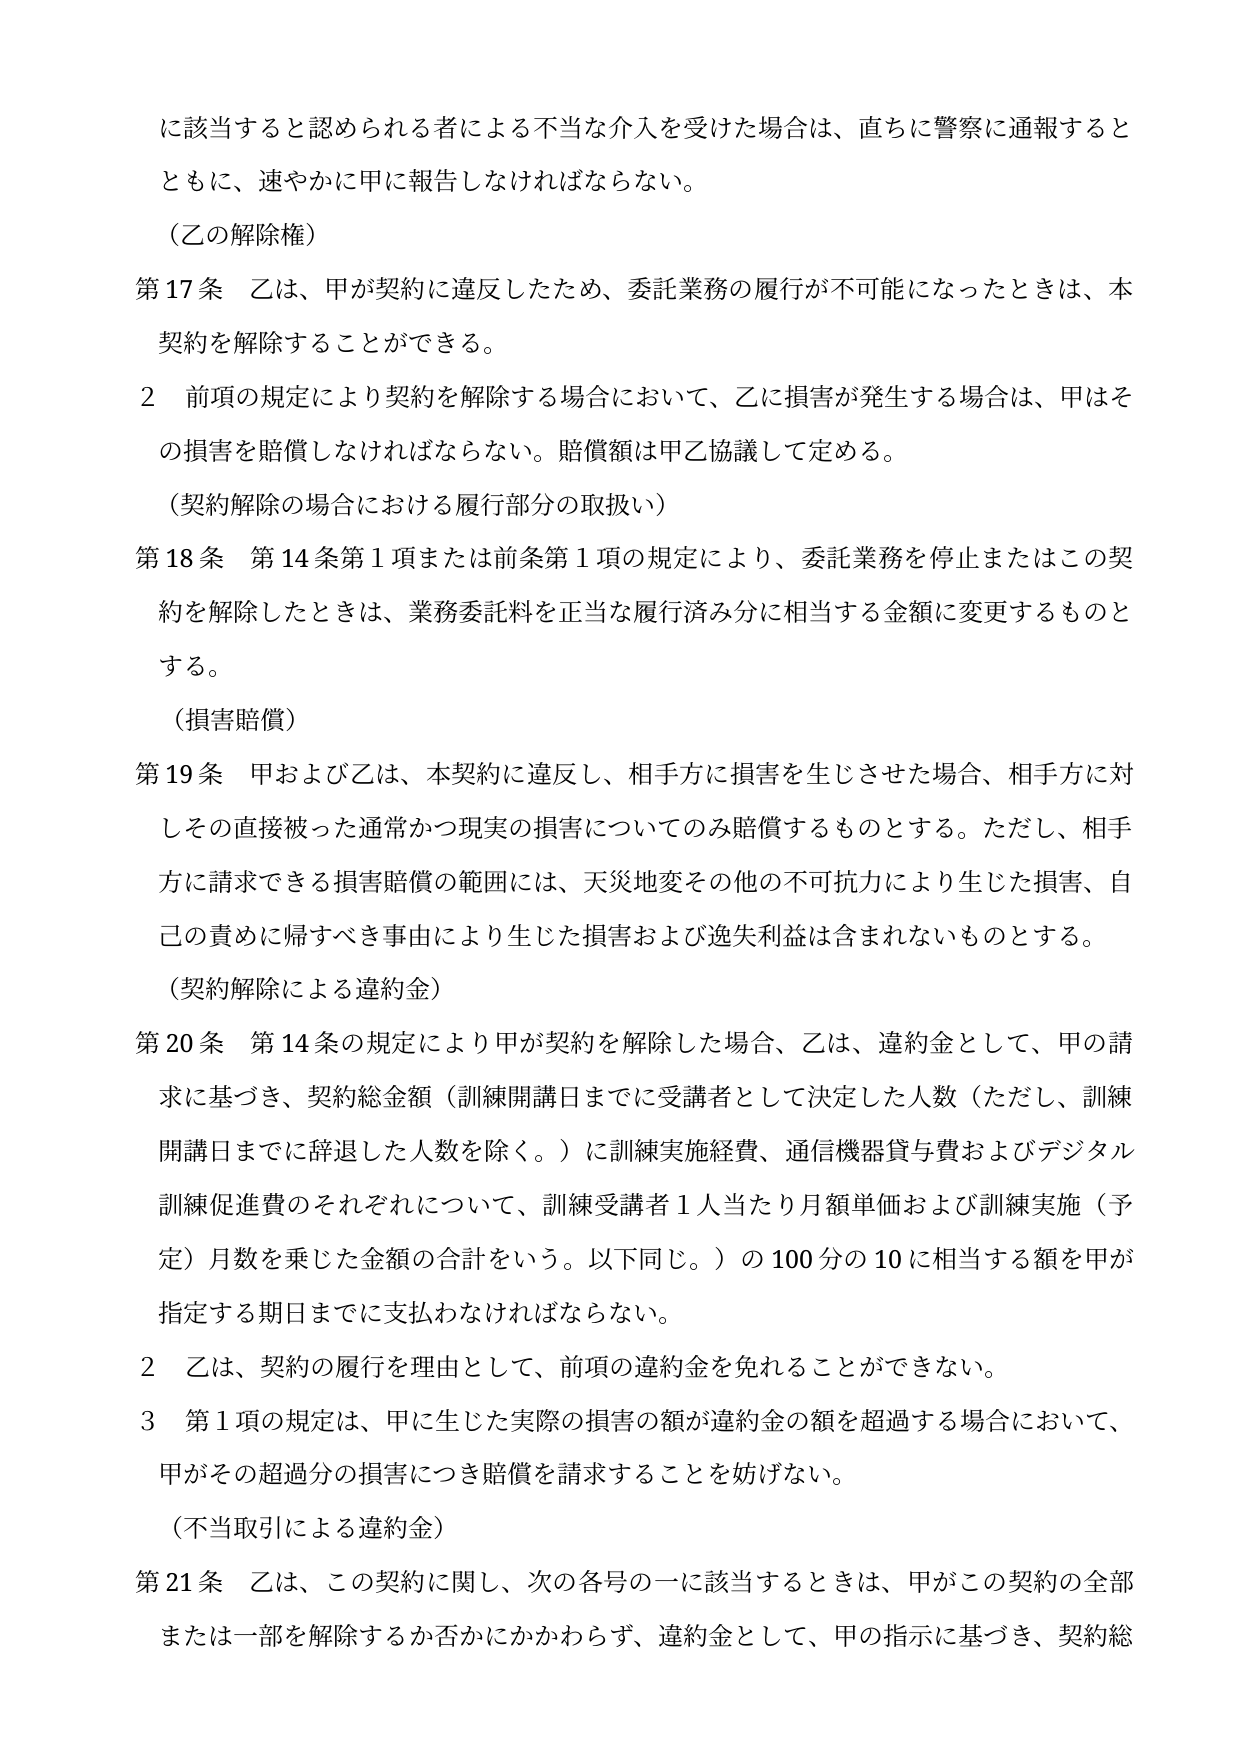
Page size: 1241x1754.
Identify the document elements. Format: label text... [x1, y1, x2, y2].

text ２ 前項の規定により契約を解除する場合において、乙に損害が発生する場合は、甲はその損害を賠償しなければならない。賠償額は甲乙協議して定める。 [135, 378, 1135, 467]
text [135, 108, 1135, 198]
text 第19条 甲および乙は、本契約に違反し、相手方に損害を生じさせた場合、相手方に対しその直接被った通常かつ現実の損害についてのみ賠償するものとする。ただし、相手方に請求できる損害賠償の範囲には、天災地変その他の不可抗力により生じた損害、自己の責めに帰すべき事由により生じた損害および逸失利益は含まれないものとする。 [135, 755, 1135, 952]
text （契約解除による違約金） [155, 970, 1135, 1006]
text （損害賠償） [135, 701, 1135, 737]
text （不当取引による違約金） [135, 1509, 1135, 1545]
text 第20条 第14条の規定により甲が契約を解除した場合、乙は、違約金として、甲の請求に基づき、契約総金額（訓練開講日までに受講者として決定した人数（ただし、訓練開講日までに辞退した人数を除く。）に訓練実施経費、通信機器貸与費およびデジタル訓練促進費のそれぞれについて、訓練受講者１人当たり月額単価および訓練実施（予定）月数を乗じた金額の合計をいう。以下同じ。）の100分の10に相当する額を甲が指定する期日までに支払わなければならない。 [135, 1024, 1135, 1329]
text 第17条 乙は、甲が契約に違反したため、委託業務の履行が不可能になったときは、本契約を解除することができる。 [135, 270, 1135, 360]
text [135, 1563, 1135, 1653]
text （契約解除の場合における履行部分の取扱い） [155, 485, 1135, 521]
text ２ 乙は、契約の履行を理由として、前項の違約金を免れることができない。 [135, 1347, 1135, 1383]
text ３ 第１項の規定は、甲に生じた実際の損害の額が違約金の額を超過する場合において、甲がその超過分の損害につき賠償を請求することを妨げない。 [135, 1401, 1135, 1491]
text 第18条 第14条第１項または前条第１項の規定により、委託業務を停止またはこの契約を解除したときは、業務委託料を正当な履行済み分に相当する金額に変更するものとする。 [135, 539, 1135, 683]
text （乙の解除権） [155, 216, 1135, 252]
